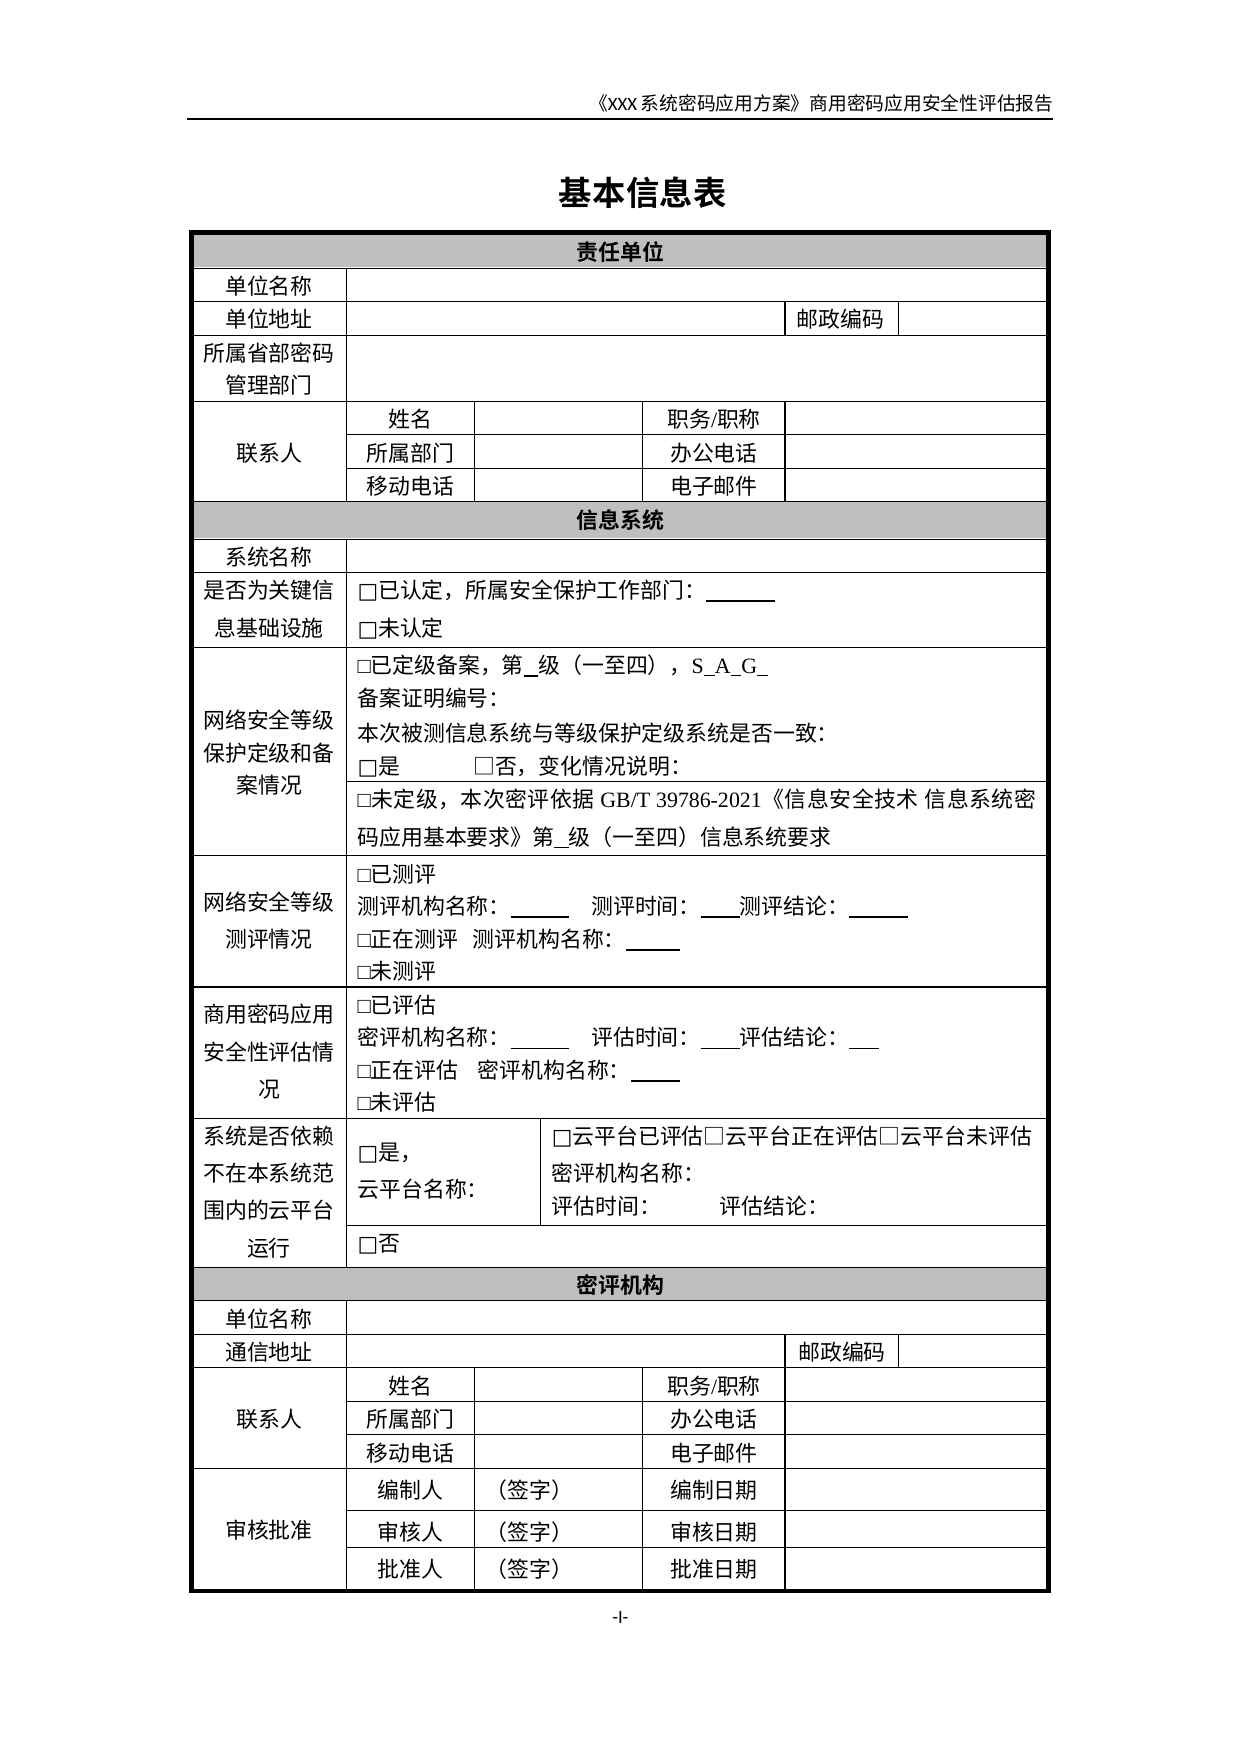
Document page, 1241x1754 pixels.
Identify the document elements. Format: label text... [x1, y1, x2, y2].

table_cell [475, 435, 642, 468]
table_cell 移动电话 [347, 469, 474, 501]
table_cell [347, 269, 1046, 301]
table_cell □云平台已评估□云平台正在评估□云平台未评估 密评机构名称： 评估时间： 评估结论： [541, 1119, 1046, 1224]
table_cell 移动电话 [347, 1435, 474, 1468]
table_cell [899, 302, 1046, 334]
table_cell □已认定，所属安全保护工作部门： □未认定 [347, 573, 1046, 647]
table_cell 职务/职称 [643, 1368, 784, 1401]
table_header 责任单位 [194, 235, 1046, 267]
table_cell 电子邮件 [643, 1435, 784, 1468]
table_cell 单位名称 [194, 1301, 346, 1334]
table_cell 通信地址 [194, 1335, 346, 1367]
table_cell 所属部门 [347, 1402, 474, 1434]
table_cell □已定级备案，第 级（一至四），S A G 备案证明编号： 本次被测信息系统与等级保护定级系统是否一致： □是 □否，变化情况说明： [347, 648, 1046, 781]
table_cell [475, 1435, 642, 1468]
table_cell □是， 云平台名称： [347, 1119, 540, 1224]
table_cell 办公电话 [643, 435, 784, 468]
table_cell 邮政编码 [786, 1335, 898, 1367]
table_cell [347, 336, 1046, 401]
table_cell 审核批准 [194, 1469, 346, 1589]
table_cell （签字） [475, 1469, 642, 1510]
table_cell 审核日期 [643, 1511, 784, 1547]
table_cell [475, 402, 642, 434]
table_cell [347, 540, 1046, 572]
table_cell 办公电话 [643, 1402, 784, 1434]
table_cell [475, 469, 642, 501]
table_cell 审核人 [347, 1511, 474, 1547]
table_cell [786, 1469, 1046, 1510]
table_cell 所属省部密码管理部门 [194, 336, 346, 401]
table_cell [786, 1368, 1046, 1401]
subtitle 基本信息表 [232, 158, 1053, 223]
table_cell [786, 1548, 1046, 1589]
table_cell 批准人 [347, 1548, 474, 1589]
table_cell □未定级，本次密评依据GB/T 39786-2021《信息安全技术 信息系统密码应用基本要求》第 级（一至四）信息系统要求 [347, 782, 1046, 855]
table_cell 是否为关键信息基础设施 [194, 573, 346, 647]
table_cell 密评机构 [194, 1268, 1046, 1300]
table_cell [475, 1402, 642, 1434]
table_cell 邮政编码 [786, 302, 898, 334]
table_cell 编制日期 [643, 1469, 784, 1510]
table_cell [786, 1511, 1046, 1547]
table_cell 姓名 [347, 1368, 474, 1401]
table_cell □否 [347, 1226, 1046, 1267]
table_cell 网络安全等级保护定级和备案情况 [194, 648, 346, 855]
table_cell [786, 1435, 1046, 1468]
table_cell [899, 1335, 1046, 1367]
table_cell 系统名称 [194, 540, 346, 572]
table_cell 联系人 [194, 402, 346, 501]
table_cell 商用密码应用安全性评估情况 [194, 988, 346, 1117]
table_cell [786, 1402, 1046, 1434]
table_cell （签字） [475, 1548, 642, 1589]
table_cell [786, 435, 1046, 468]
table_cell 联系人 [194, 1368, 346, 1468]
table_cell □已评估 密评机构名称： 评估时间： 评估结论： □正在评估 密评机构名称： □未评估 [347, 988, 1046, 1117]
table_cell 信息系统 [194, 502, 1046, 538]
table_cell 电子邮件 [643, 469, 784, 501]
table_cell [347, 1301, 1046, 1334]
table_cell [475, 1368, 642, 1401]
table_cell 系统是否依赖不在本系统范围内的云平台运行 [194, 1119, 346, 1267]
table_cell 职务/职称 [643, 402, 784, 434]
table_cell 所属部门 [347, 435, 474, 468]
table_cell 单位名称 [194, 269, 346, 301]
table_cell 批准日期 [643, 1548, 784, 1589]
table_cell [347, 302, 784, 334]
table_cell 网络安全等级测评情况 [194, 856, 346, 986]
table_cell □已测评 测评机构名称： 测评时间： 测评结论： □正在测评 测评机构名称： □未测评 [347, 856, 1046, 986]
table_cell 姓名 [347, 402, 474, 434]
table_cell 编制人 [347, 1469, 474, 1510]
table_cell 单位地址 [194, 302, 346, 334]
table_cell [786, 402, 1046, 434]
table_cell [786, 469, 1046, 501]
table_cell [347, 1335, 784, 1367]
table_cell （签字） [475, 1511, 642, 1547]
